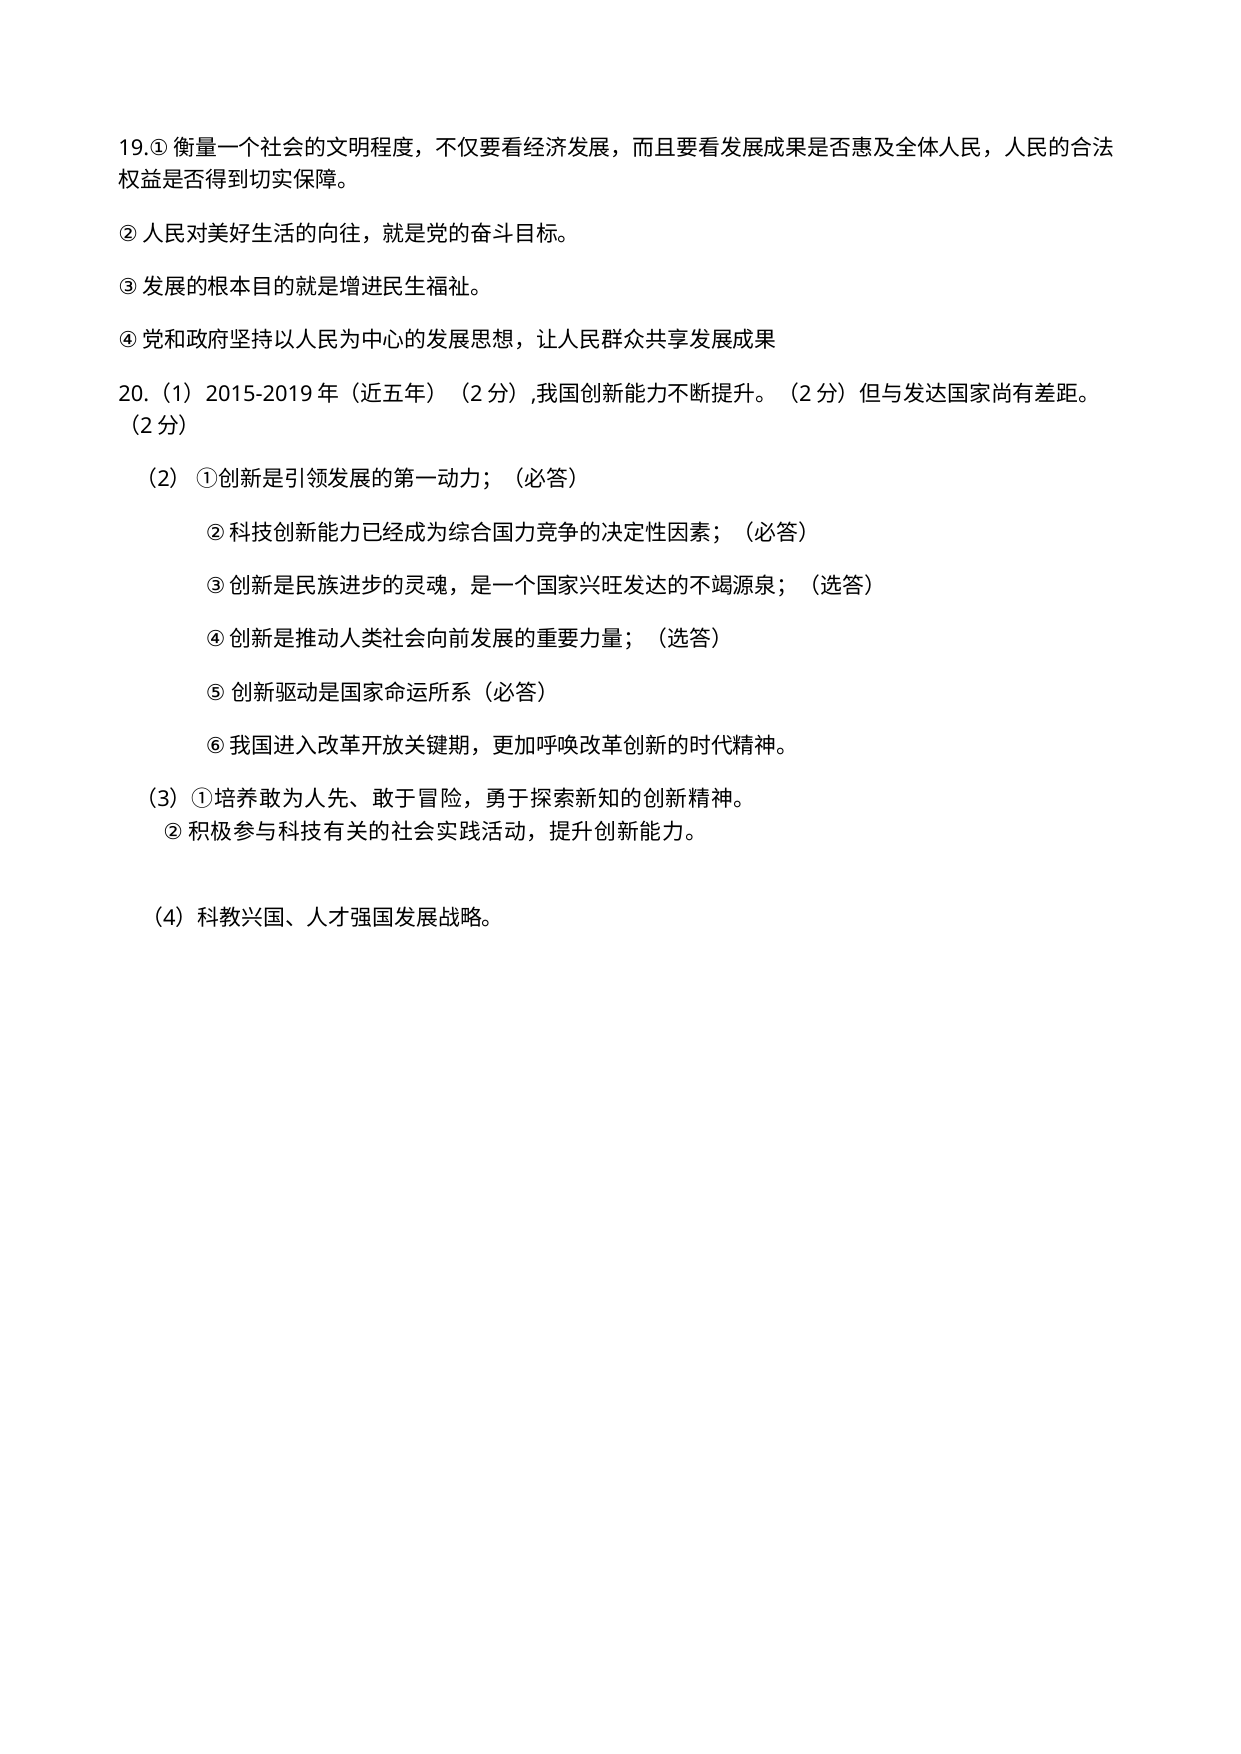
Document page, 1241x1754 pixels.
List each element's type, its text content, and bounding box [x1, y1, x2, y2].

text ④创新是推动人类社会向前发展的重要力量；（选答） [118, 621, 1122, 654]
text 19.①衡量一个社会的文明程度，不仅要看经济发展，而且要看发展成果是否惠及全体人民，人民的合法权益是否得到切实保障。 [118, 129, 1122, 194]
text ⑥我国进入改革开放关键期，更加呼唤改革创新的时代精神。 [118, 728, 1122, 760]
text ③创新是民族进步的灵魂，是一个国家兴旺发达的不竭源泉；（选答） [118, 568, 1122, 600]
text （4）科教兴国、人才强国发展战略。 [118, 899, 1122, 932]
text ②积极参与科技有关的社会实践活动，提升创新能力。 [118, 814, 1122, 846]
text ③发展的根本目的就是增进民生福祉。 [118, 269, 1122, 301]
text （2） ①创新是引领发展的第一动力；（必答） [118, 461, 1122, 494]
text （3）①培养敢为人先、敢于冒险，勇于探索新知的创新精神。 [118, 781, 1122, 814]
text ②科技创新能力已经成为综合国力竞争的决定性因素；（必答） [118, 514, 1122, 547]
text ④党和政府坚持以人民为中心的发展思想，让人民群众共享发展成果 [118, 322, 1122, 354]
text ②人民对美好生活的向往，就是党的奋斗目标。 [118, 215, 1122, 248]
text ⑤ 创新驱动是国家命运所系（必答） [118, 674, 1122, 707]
text 20.（1）2015-2019年（近五年）（2分）,我国创新能力不断提升。（2分）但与发达国家尚有差距。（2分） [118, 375, 1122, 440]
